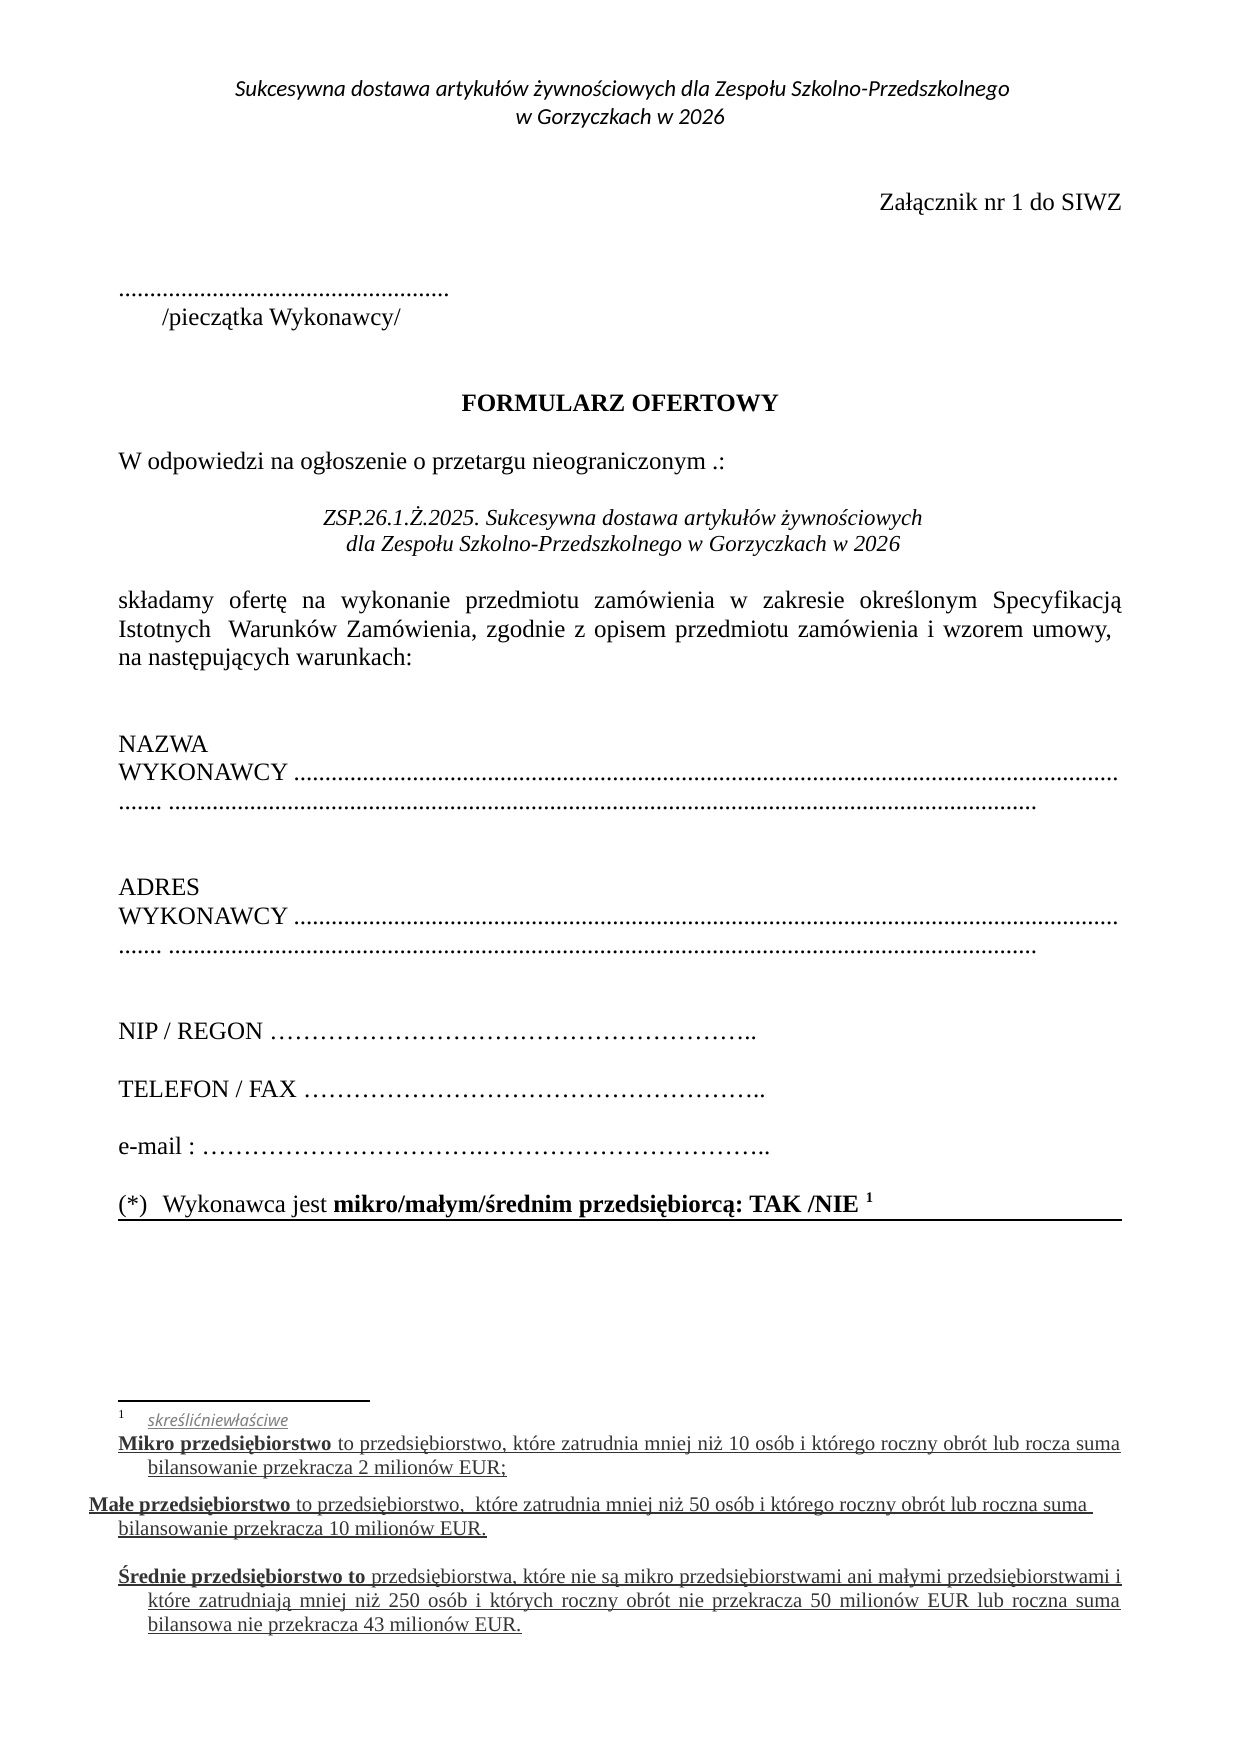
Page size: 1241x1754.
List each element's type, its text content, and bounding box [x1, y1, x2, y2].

text TELEFON / FAX ……………………………………………….. [118, 1074, 1122, 1102]
text NAZWA WYKONAWCY ........................................................................................................................................... ........................................................................................................................................... [118, 729, 1122, 815]
text ADRES WYKONAWCY ........................................................................................................................................... ........................................................................................................................................... [118, 872, 1122, 959]
text NIP / REGON ………………………………………………….. [118, 1016, 1122, 1045]
text FORMULARZ OFERTOWY [118, 388, 1122, 417]
text Załącznik nr 1 do SIWZ [118, 187, 1122, 216]
text ..................................................... /pieczątka Wykonawcy/ [118, 273, 1122, 331]
text e-mail : …………………………….…………………………….. [118, 1131, 1122, 1160]
text W odpowiedzi na ogłoszenie o przetargu nieograniczonym .: [118, 446, 1122, 475]
text (*) Wykonawca jest mikro/małym/średnim przedsiębiorcą: TAK /NIE [118, 1189, 1122, 1219]
text ZSP.26.1.Ż.2025. Sukcesywna dostawa artykułów żywnościowych dla Zespołu Szkolno-Przedszkolnego w Gorzyczkach w 2026 [118, 503, 1122, 556]
text składamy ofertę na wykonanie przedmiotu zamówienia w zakresie określonym Specyfikacją Istotnych Warunków Zamówienia, zgodnie z opisem przedmiotu zamówienia i wzorem umowy, na następujących warunkach: [118, 585, 1122, 671]
